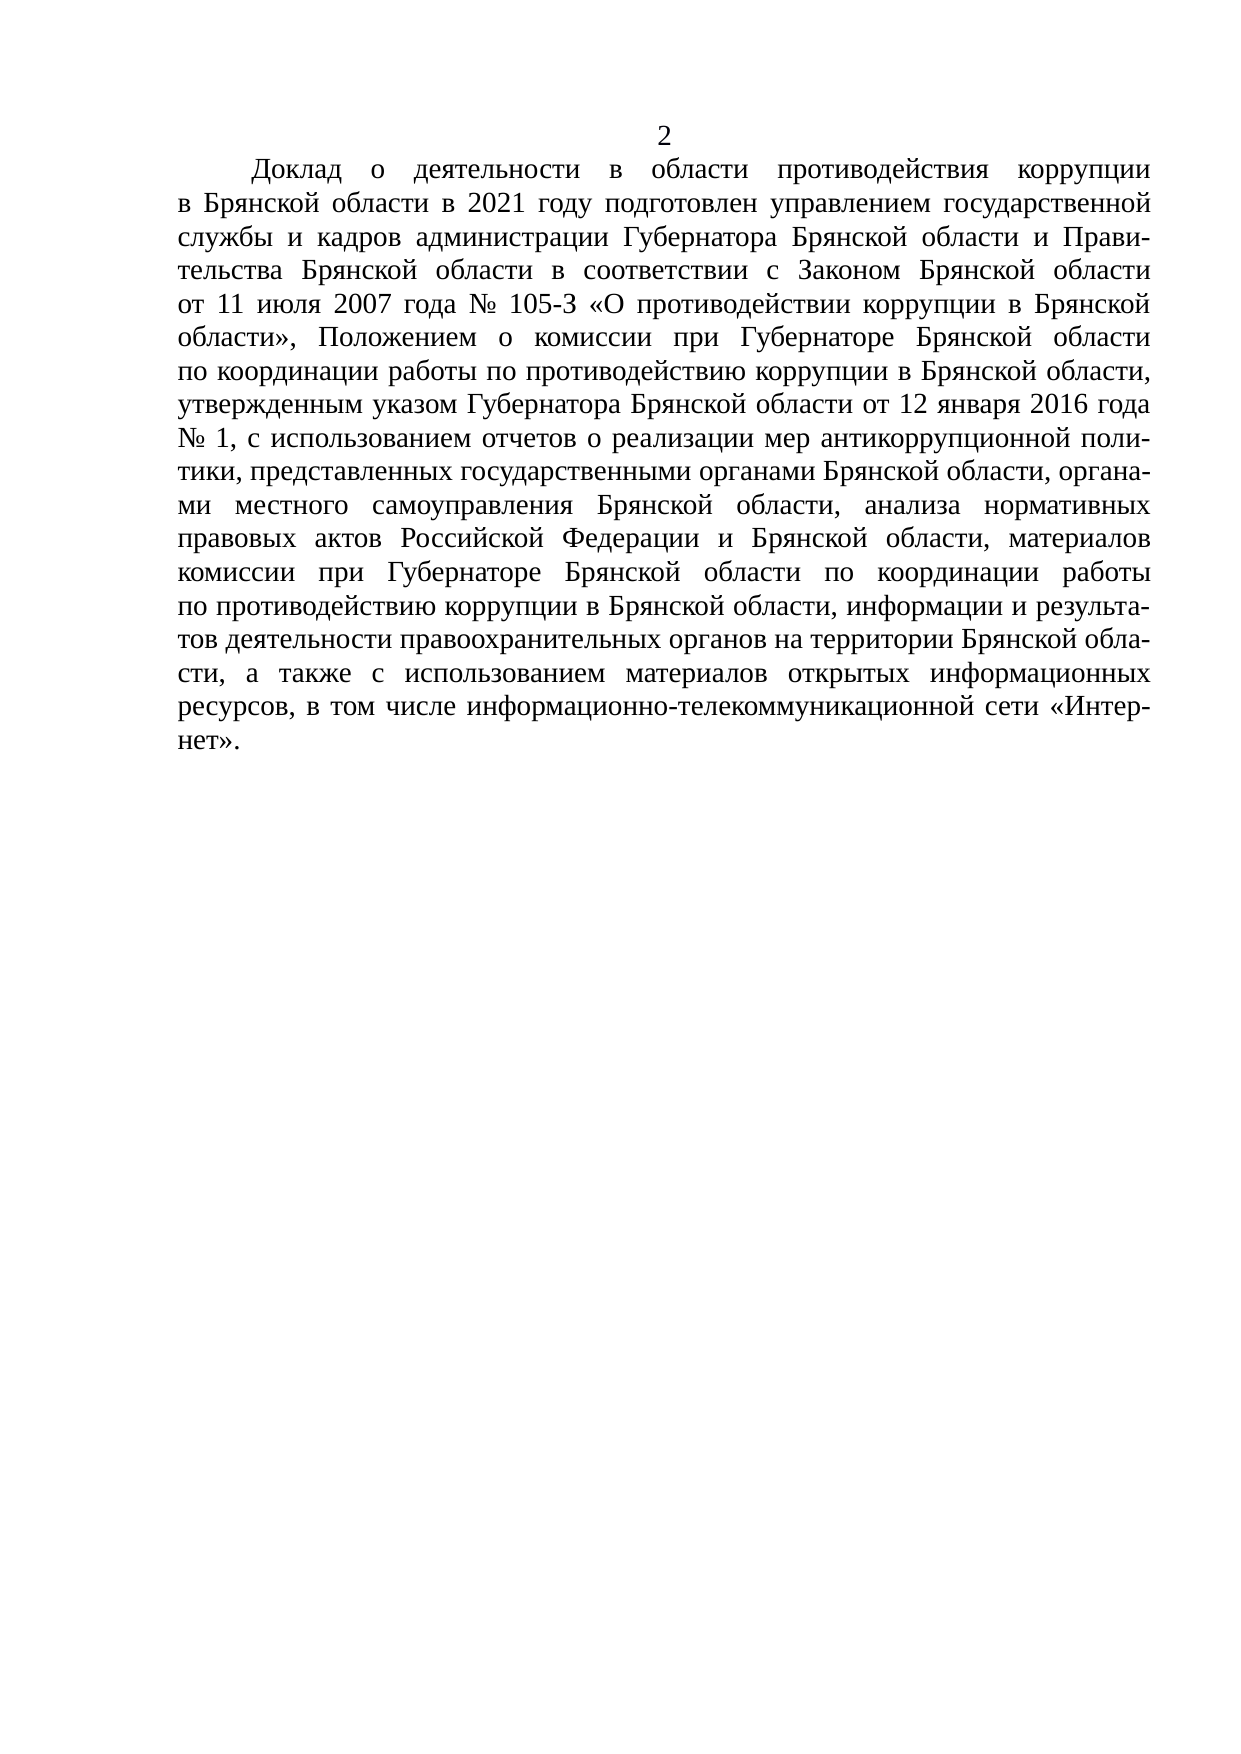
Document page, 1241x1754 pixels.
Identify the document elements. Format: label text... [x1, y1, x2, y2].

text Доклад о деятельности в области противодействия коррупции в Брянской области в 2021 году подготовлен управлением государственной службы и кадров администрации Губернатора Брянской области и Прави-тельства Брянской области в соответствии с Законом Брянской области от 11 июля 2007 года № 105-З «О противодействии коррупции в Брянской области», Положением о комиссии при Губернаторе Брянской области по координации работы по противодействию коррупции в Брянской области, утвержденным указом Губернатора Брянской области от 12 января 2016 года № 1, с использованием отчетов о реализации мер антикоррупционной поли-тики, представленных государственными органами Брянской области, органа-ми местного самоуправления Брянской области, анализа нормативных правовых актов Российской Федерации и Брянской области, материалов комиссии при Губернаторе Брянской области по координации работы по противодействию коррупции в Брянской области, информации и результа-тов деятельности правоохранительных органов на территории Брянской обла-сти, а также с использованием материалов открытых информационных ресурсов, в том числе информационно-телекоммуникационной сети «Интер-нет». [177, 152, 1152, 755]
